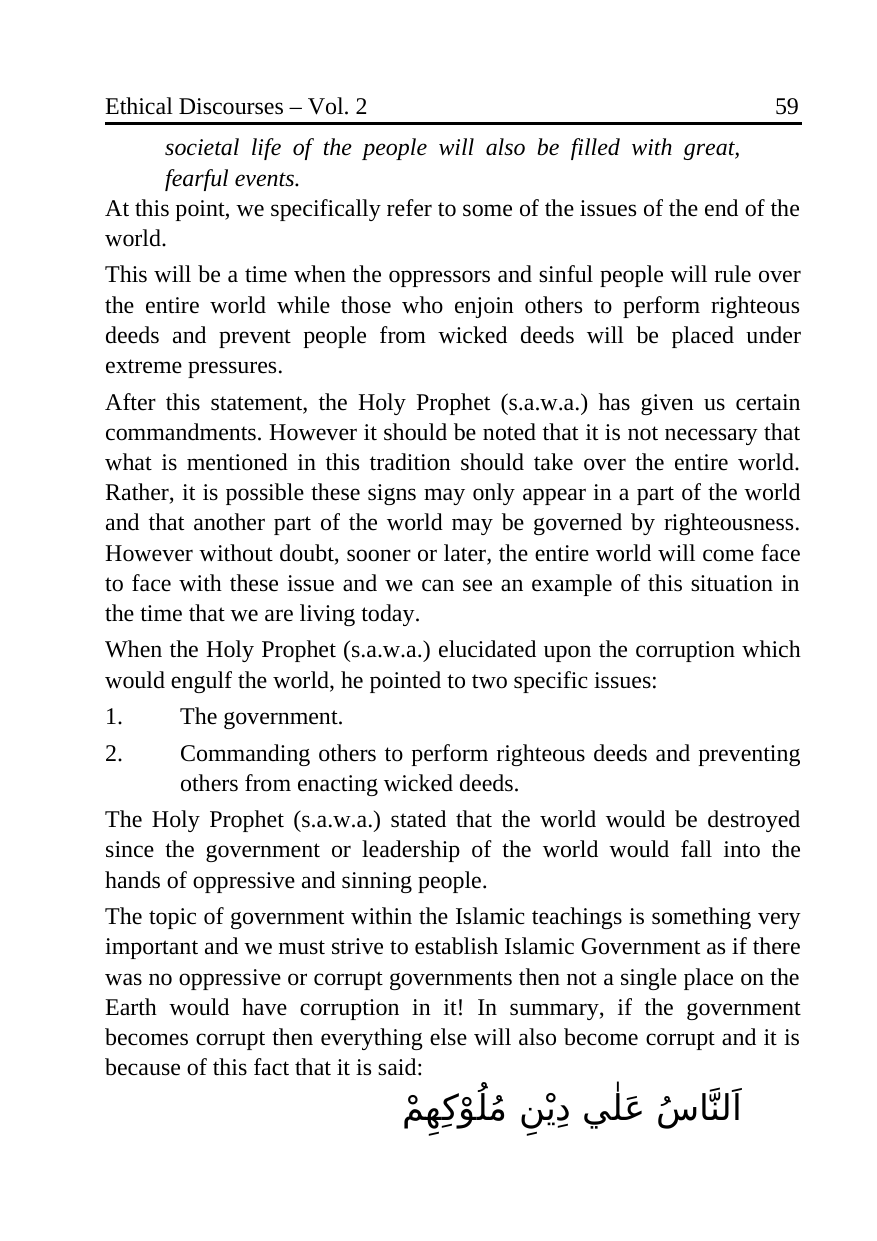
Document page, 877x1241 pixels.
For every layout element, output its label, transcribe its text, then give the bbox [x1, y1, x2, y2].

text اَلنَّاسُ عَلٰي دِيْنِ مُلُوْكِهِمْ [165, 1088, 742, 1129]
text At this point, we specifically refer to some of the issues of the end of the world. [105, 192, 802, 252]
text 1. The government. [105, 700, 802, 731]
text This will be a time when the oppressors and sinful people will rule over the entire world while those who enjoin others to perform righteous deeds and prevent people from wicked deeds will be placed under extreme pressures. [105, 259, 802, 379]
text 2. Commanding others to perform righteous deeds and preventing others from enacting wicked deeds. [105, 737, 802, 797]
text The Holy Prophet (s.a.w.a.) stated that the world would be destroyed since the government or leadership of the world would fall into the hands of oppressive and sinning people. [105, 803, 802, 894]
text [165, 132, 742, 192]
text After this statement, the Holy Prophet (s.a.w.a.) has given us certain commandments. However it should be noted that it is not necessary that what is mentioned in this tradition should take over the entire world. Rather, it is possible these signs may only appear in a part of the world and that another part of the world may be governed by righteousness. However without doubt, sooner or later, the entire world will come face to face with these issue and we can see an example of this situation in the time that we are living today. [105, 386, 802, 627]
text When the Holy Prophet (s.a.w.a.) elucidated upon the corruption which would engulf the world, he pointed to two specific issues: [105, 634, 802, 694]
text The topic of government within the Islamic teachings is something very important and we must strive to establish Islamic Government as if there was no oppressive or corrupt governments then not a single place on the Earth would have corruption in it! In summary, if the government becomes corrupt then everything else will also become corrupt and it is because of this fact that it is said: [105, 900, 802, 1082]
